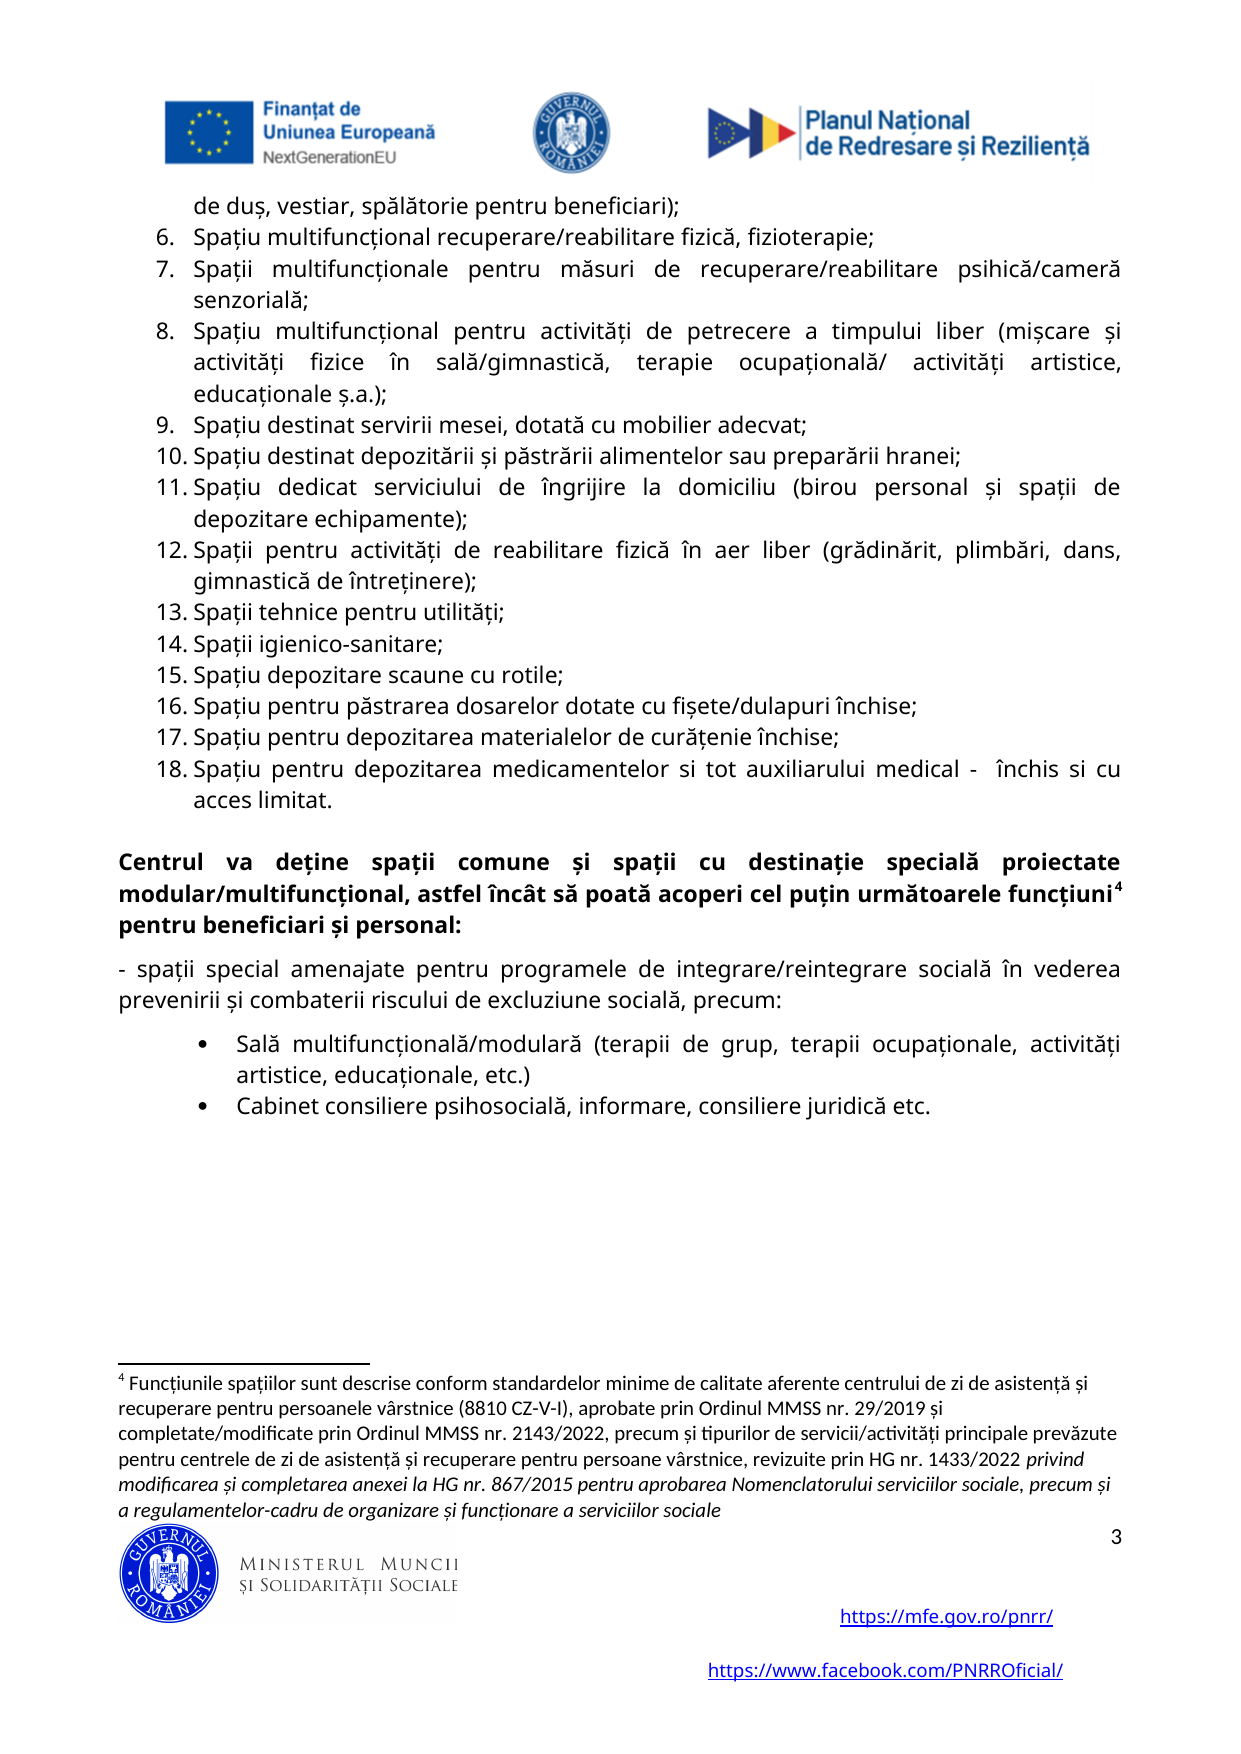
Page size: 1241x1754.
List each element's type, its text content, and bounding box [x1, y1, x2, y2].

list Spații dedicate serviciilor de îngrijire personală (frizerie, manichiură, pedichiură, sală de duș, vestiar, spălătorie pentru beneficiari); [156, 190, 1122, 221]
list Cabinet consiliere psihosocială, informare, consiliere juridică etc. [199, 1090, 1122, 1121]
list Sală multifuncțională/modulară (terapii de grup, terapii ocupaționale, activități artistice, educaționale, etc.) [199, 1027, 1122, 1090]
list Spaţiu destinat depozitării şi păstrării alimentelor sau preparării hranei; [156, 440, 1122, 471]
text Centrul va deține spații comune și spații cu destinație specială proiectate modular/multifuncțional, astfel încât să poată acoperi cel puțin următoarele funcțiuni pentru beneficiari și personal: [118, 846, 1122, 940]
text - spații special amenajate pentru programele de integrare/reintegrare socială în vederea prevenirii și combaterii riscului de excluziune socială, precum: [118, 952, 1122, 1015]
list Spații tehnice pentru utilități; [156, 596, 1122, 627]
list Spații pentru activități de reabilitare fizică în aer liber (grădinărit, plimbări, dans, gimnastică de întreținere); [156, 534, 1122, 596]
list Spațiu multifuncțional pentru activităţi de petrecere a timpului liber (mişcare şi activităţi fizice în sală/gimnastică, terapie ocupațională/ activităţi artistice, educaţionale ş.a.); [156, 315, 1122, 409]
list Spațiu depozitare scaune cu rotile; [156, 659, 1122, 690]
list Spații igienico-sanitare; [156, 627, 1122, 659]
list Spațiu pentru depozitarea materialelor de curățenie închise; [156, 721, 1122, 752]
picture [118, 1522, 458, 1624]
list Spațiu dedicat serviciului de îngrijire la domiciliu (birou personal și spații de depozitare echipamente); [156, 471, 1122, 534]
list Spațiu pentru păstrarea dosarelor dotate cu fișete/dulapuri închise; [156, 690, 1122, 721]
list Spațiu destinat servirii mesei, dotată cu mobilier adecvat; [156, 409, 1122, 440]
list Spațiu multifuncțional recuperare/reabilitare fizică, fizioterapie; [156, 221, 1122, 252]
list Spațiu pentru depozitarea medicamentelor si tot auxiliarului medical - închis si cu acces limitat. [156, 752, 1122, 815]
list Spații multifuncționale pentru măsuri de recuperare/reabilitare psihică/cameră senzorială; [156, 252, 1122, 315]
picture [118, 75, 1094, 190]
